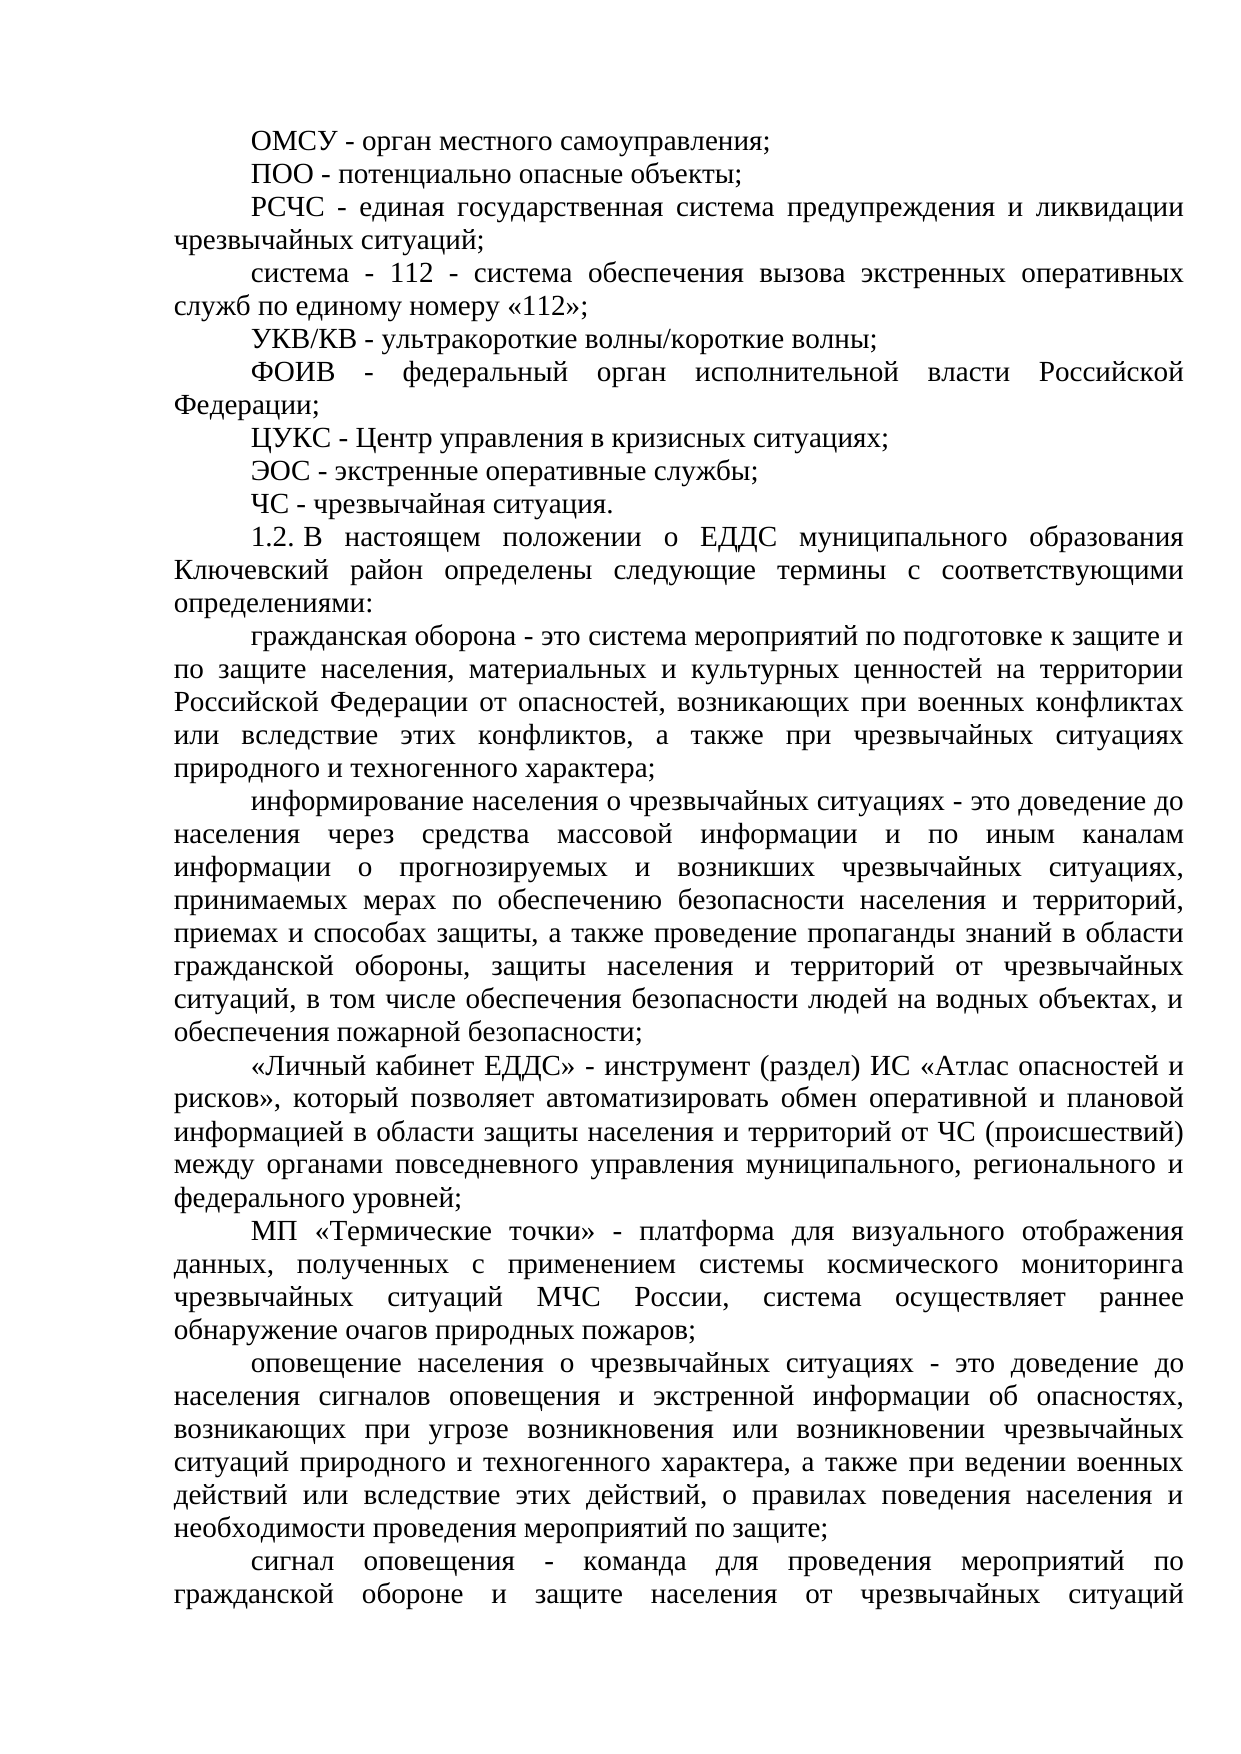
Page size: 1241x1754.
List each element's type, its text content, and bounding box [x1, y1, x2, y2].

text ЦУКС - Центр управления в кризисных ситуациях; [173, 421, 1185, 454]
list В настоящем положении о ЕДДС муниципального образования Ключевский район определены следующие термины с соответствующими определениями: [173, 520, 1185, 619]
text УКВ/КВ - ультракороткие волны/короткие волны; [173, 322, 1185, 355]
text МП «Термические точки» - платформа для визуального отображения данных, полученных с применением системы космического мониторинга чрезвычайных ситуаций МЧС России, система осуществляет раннее обнаружение очагов природных пожаров; [173, 1214, 1185, 1346]
text ОМСУ - орган местного самоуправления; [173, 124, 1185, 157]
text ПОО - потенциально опасные объекты; [173, 157, 1185, 190]
text «Личный кабинет ЕДДС» - инструмент (раздел) ИС «Атлас опасностей и рисков», который позволяет автоматизировать обмен оперативной и плановой информацией в области защиты населения и территорий от ЧС (происшествий) между органами повседневного управления муниципального, регионального и федерального уровней; [173, 1048, 1185, 1214]
text ФОИВ - федеральный орган исполнительной власти Российской Федерации; [173, 355, 1185, 421]
text оповещение населения о чрезвычайных ситуациях - это доведение до населения сигналов оповещения и экстренной информации об опасностях, возникающих при угрозе возникновения или возникновении чрезвычайных ситуаций природного и техногенного характера, а также при ведении военных действий или вследствие этих действий, о правилах поведения населения и необходимости проведения мероприятий по защите; [173, 1346, 1185, 1544]
text ЭОС - экстренные оперативные службы; [173, 454, 1185, 487]
text система - 112 - система обеспечения вызова экстренных оперативных служб по единому номеру «112»; [173, 256, 1185, 322]
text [173, 1544, 1185, 1610]
text гражданская оборона - это система мероприятий по подготовке к защите и по защите населения, материальных и культурных ценностей на территории Российской Федерации от опасностей, возникающих при военных конфликтах или вследствие этих конфликтов, а также при чрезвычайных ситуациях природного и техногенного характера; [173, 619, 1185, 784]
text РСЧС - единая государственная система предупреждения и ликвидации чрезвычайных ситуаций; [173, 190, 1185, 256]
text ЧС - чрезвычайная ситуация. [173, 487, 1185, 520]
text информирование населения о чрезвычайных ситуациях - это доведение до населения через средства массовой информации и по иным каналам информации о прогнозируемых и возникших чрезвычайных ситуациях, принимаемых мерах по обеспечению безопасности населения и территорий, приемах и способах защиты, а также проведение пропаганды знаний в области гражданской обороны, защиты населения и территорий от чрезвычайных ситуаций, в том числе обеспечения безопасности людей на водных объектах, и обеспечения пожарной безопасности; [173, 784, 1185, 1048]
